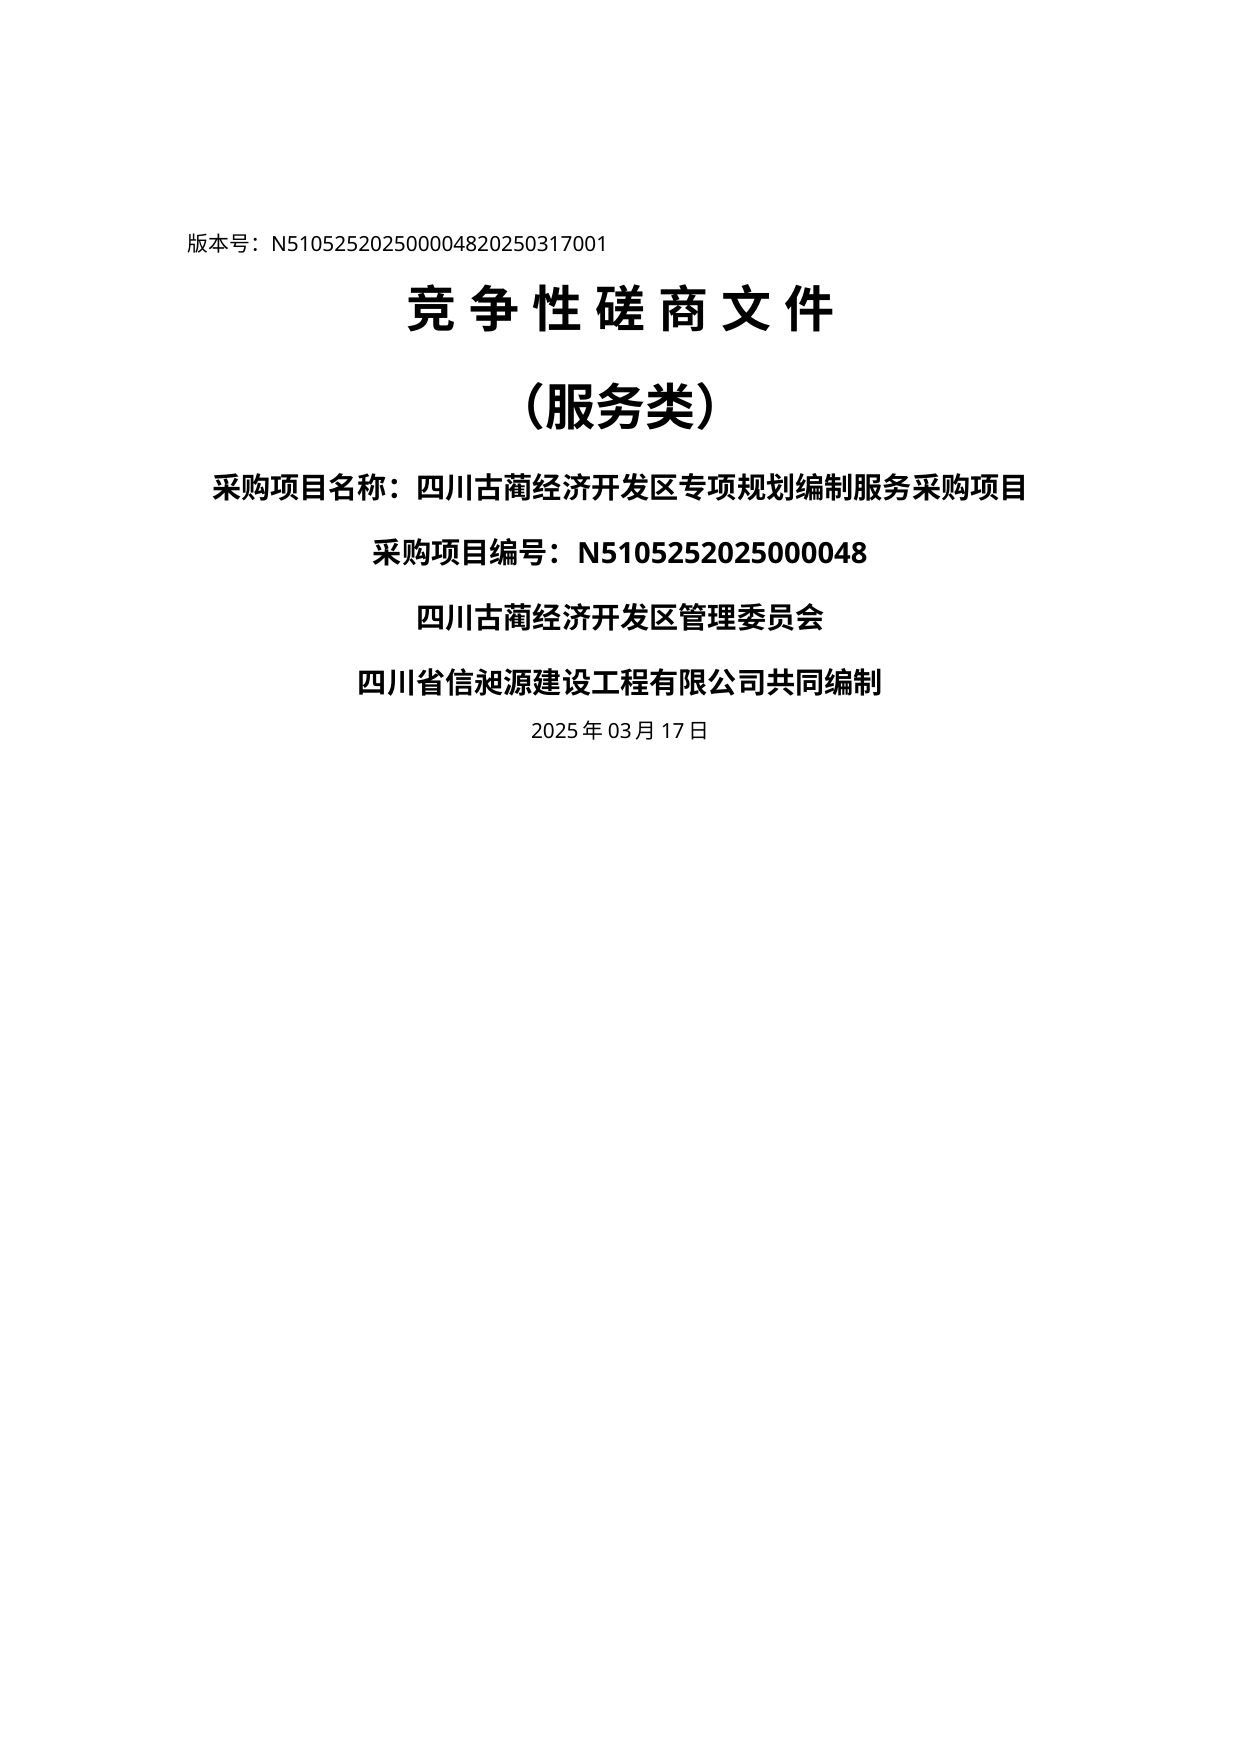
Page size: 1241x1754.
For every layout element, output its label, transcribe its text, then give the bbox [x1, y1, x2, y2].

text 四川省信昶源建设工程有限公司共同编制 [187, 649, 1053, 714]
text 采购项目名称：四川古蔺经济开发区专项规划编制服务采购项目 [187, 454, 1053, 519]
text 采购项目编号：N5105252025000048 [187, 519, 1053, 584]
text 版本号：N510525202500004820250317001 [187, 227, 1053, 259]
text 四川古蔺经济开发区管理委员会 [187, 584, 1053, 649]
text （服务类） [187, 357, 1053, 454]
text 2025年03月17日 [187, 714, 1053, 747]
text 竞 争 性 磋 商 文 件 [187, 259, 1053, 357]
